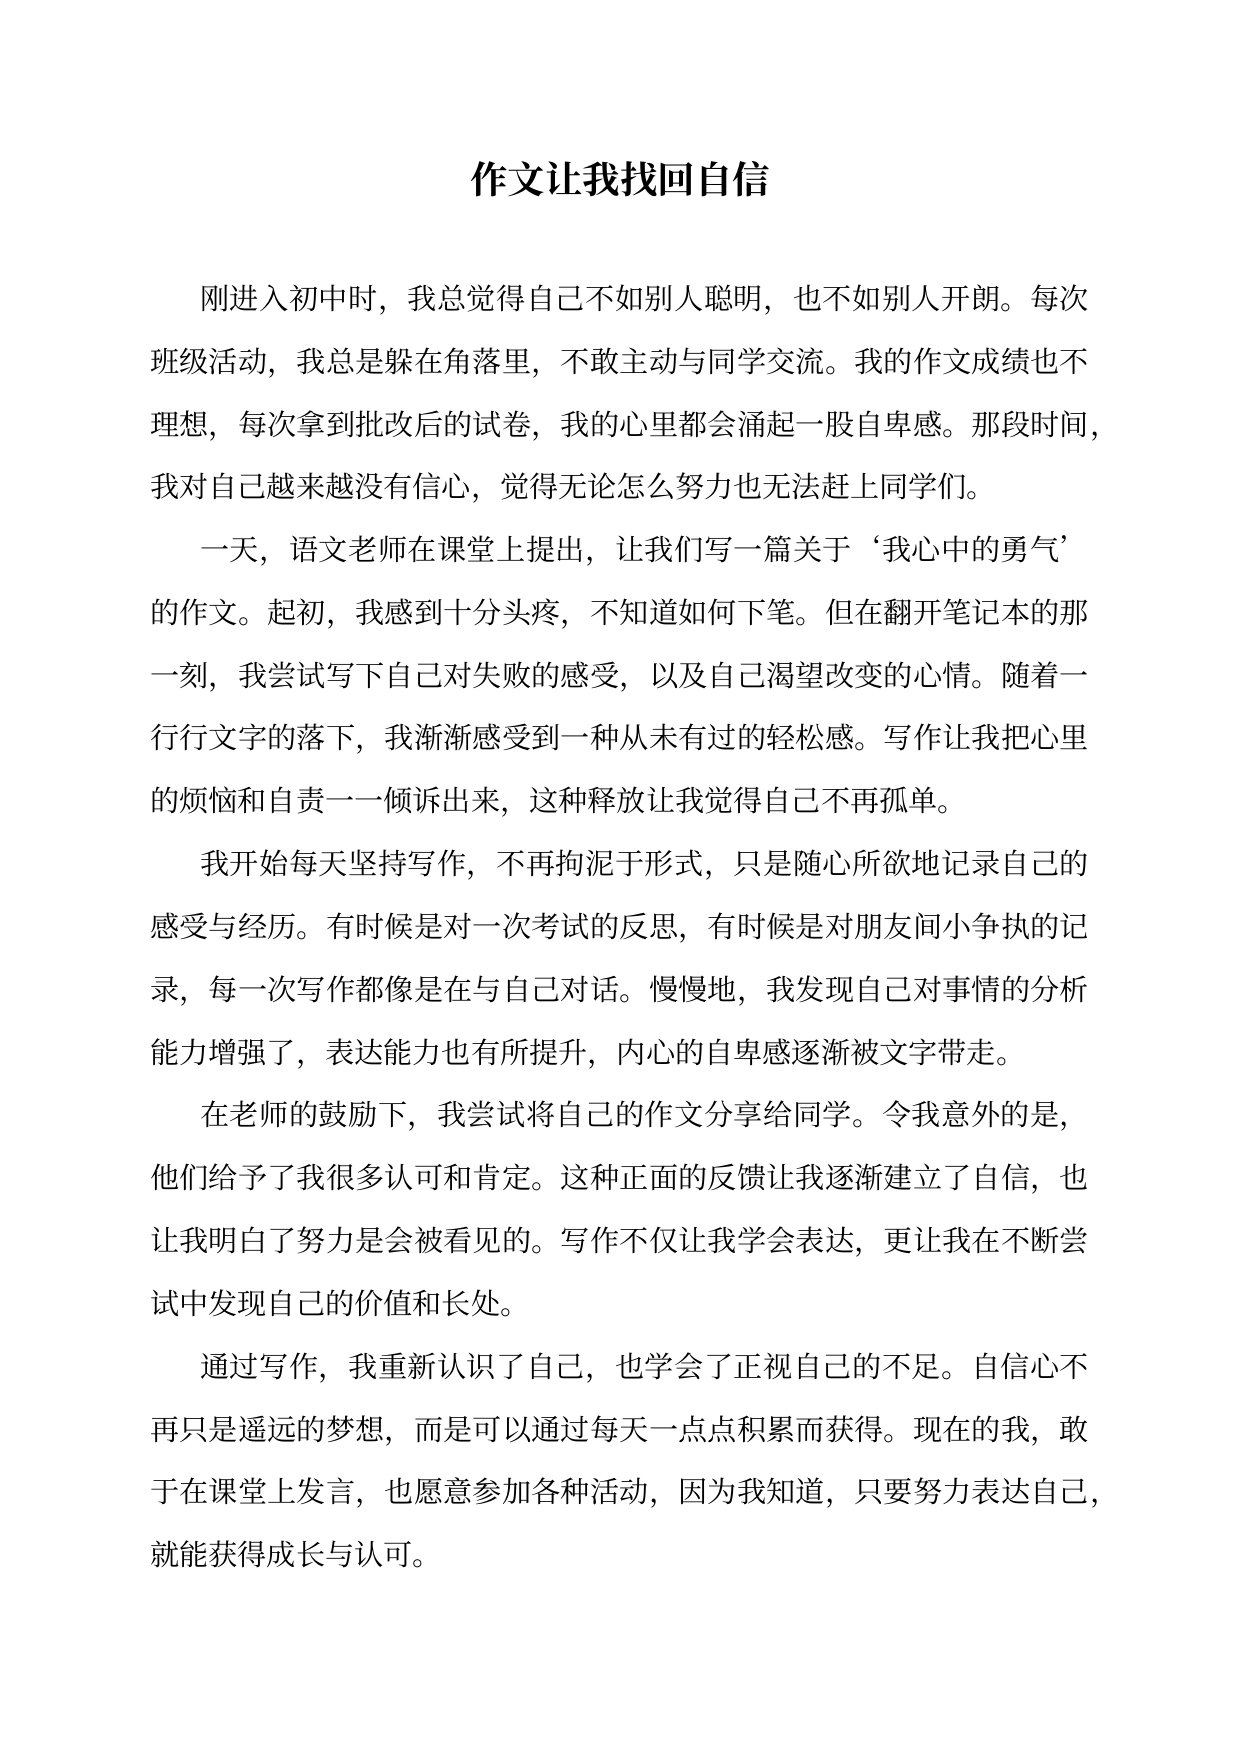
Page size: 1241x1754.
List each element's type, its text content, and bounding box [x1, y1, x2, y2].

text 在老师的鼓励下，我尝试将自己的作文分享给同学。令我意外的是，他们给予了我很多认可和肯定。这种正面的反馈让我逐渐建立了自信，也让我明白了努力是会被看见的。写作不仅让我学会表达，更让我在不断尝试中发现自己的价值和长处。 [150, 1092, 1090, 1323]
text 通过写作，我重新认识了自己，也学会了正视自己的不足。自信心不再只是遥远的梦想，而是可以通过每天一点点积累而获得。现在的我，敢于在课堂上发言，也愿意参加各种活动，因为我知道，只要努力表达自己，就能获得成长与认可。 [150, 1343, 1090, 1574]
subtitle 作文让我找回自信 [150, 150, 1090, 204]
text 刚进入初中时，我总觉得自己不如别人聪明，也不如别人开朗。每次班级活动，我总是躲在角落里，不敢主动与同学交流。我的作文成绩也不理想，每次拿到批改后的试卷，我的心里都会涌起一股自卑感。那段时间，我对自己越来越没有信心，觉得无论怎么努力也无法赶上同学们。 [150, 276, 1090, 506]
text 一天，语文老师在课堂上提出，让我们写一篇关于‘我心中的勇气’的作文。起初，我感到十分头疼，不知道如何下笔。但在翻开笔记本的那一刻，我尝试写下自己对失败的感受，以及自己渴望改变的心情。随着一行行文字的落下，我渐渐感受到一种从未有过的轻松感。写作让我把心里的烦恼和自责一一倾诉出来，这种释放让我觉得自己不再孤单。 [150, 527, 1090, 820]
text 我开始每天坚持写作，不再拘泥于形式，只是随心所欲地记录自己的感受与经历。有时候是对一次考试的反思，有时候是对朋友间小争执的记录，每一次写作都像是在与自己对话。慢慢地，我发现自己对事情的分析能力增强了，表达能力也有所提升，内心的自卑感逐渐被文字带走。 [150, 841, 1090, 1071]
